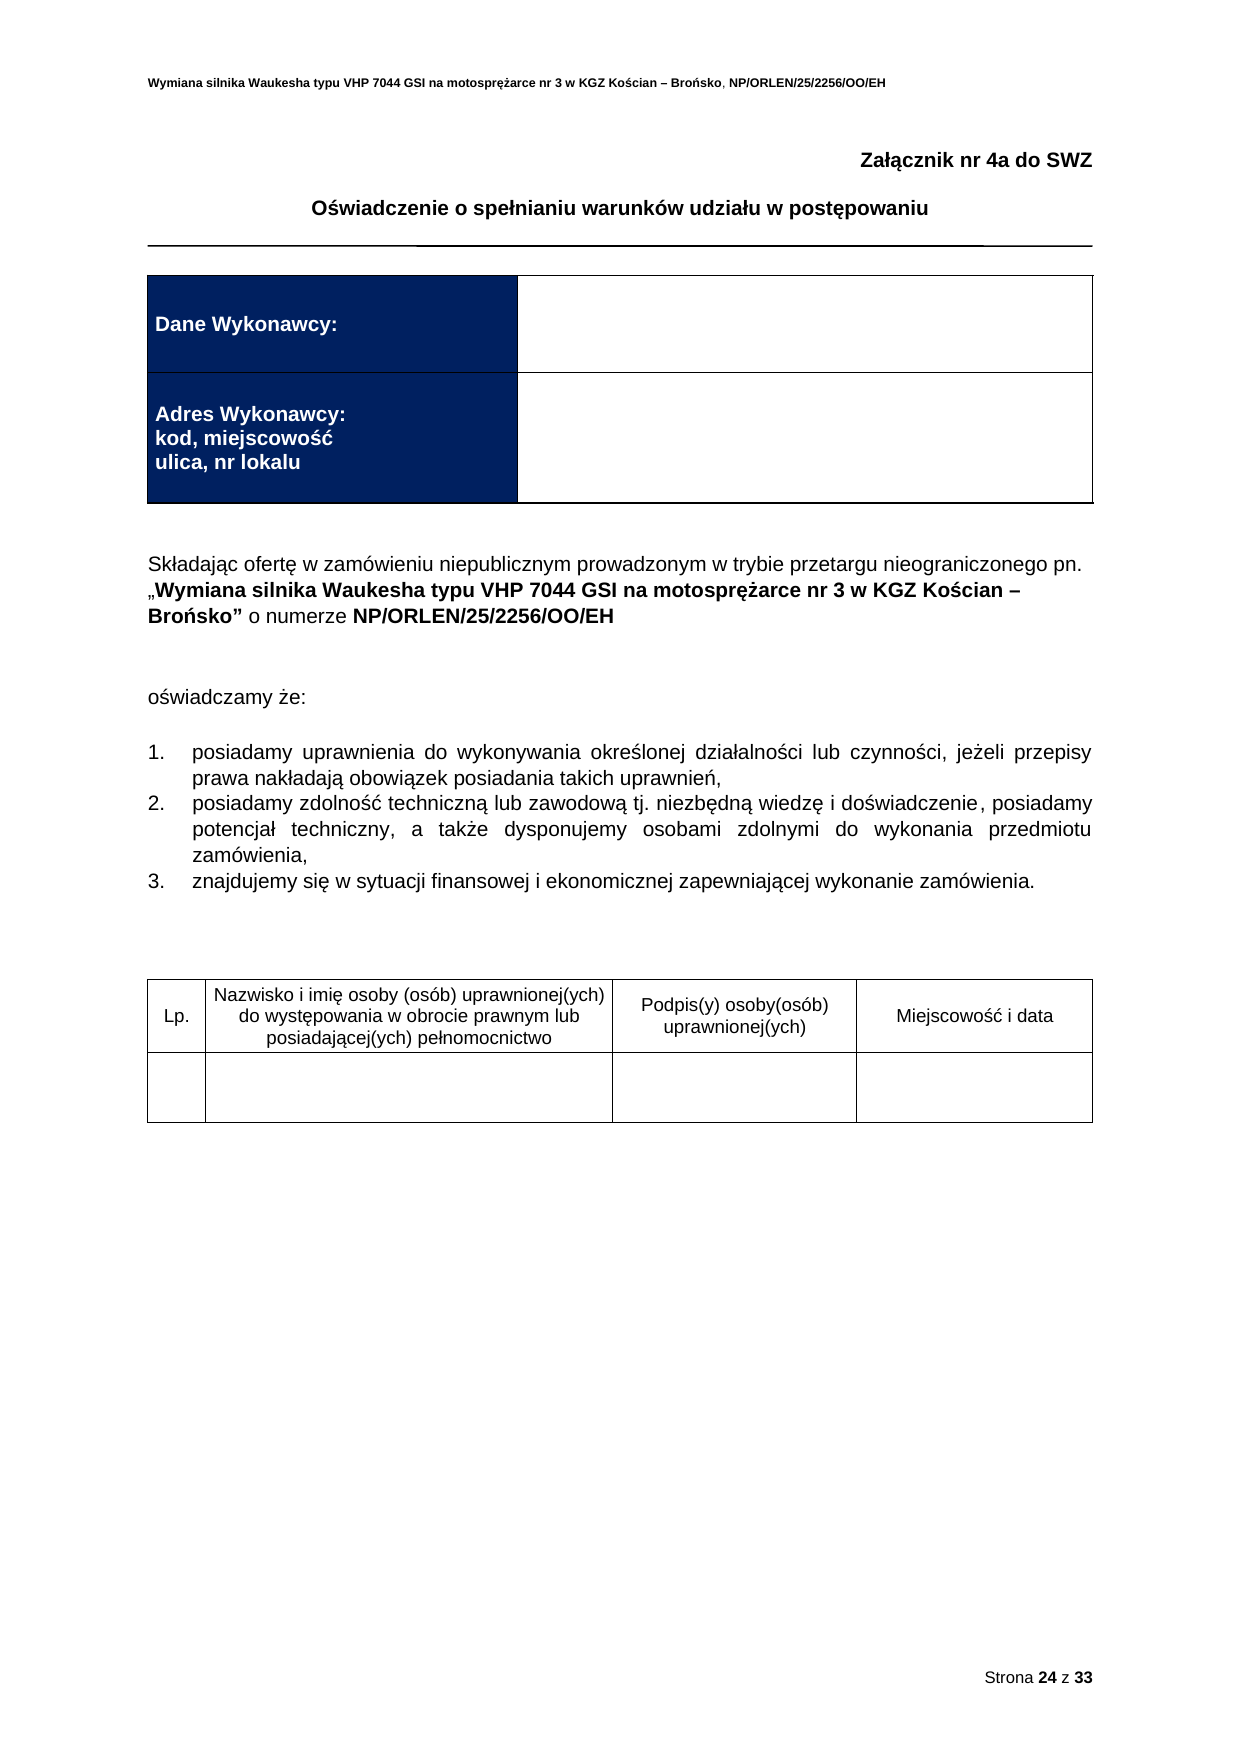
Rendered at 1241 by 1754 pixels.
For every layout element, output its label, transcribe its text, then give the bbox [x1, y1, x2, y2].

text oświadczamy że: [148, 684, 1093, 708]
table_header Nazwisko i imię osoby (osób) uprawnionej(ych) do występowania w obrocie prawnym lub posiadającej(ych) pełnomocnictwo [206, 980, 612, 1052]
table_header Miejscowość i data [857, 980, 1092, 1052]
table_header Dane Wykonawcy: [148, 276, 517, 371]
table_header Podpis(y) osoby(osób) uprawnionej(ych) [613, 980, 856, 1052]
table_cell [206, 1053, 612, 1122]
table_cell [148, 1053, 205, 1122]
list posiadamy zdolność techniczną lub zawodową tj. niezbędną wiedzę i doświadczenie, posiadamy potencjał techniczny, a także dysponujemy osobami zdolnymi do wykonania przedmiotu zamówienia, [148, 791, 1093, 867]
text Składając ofertę w zamówieniu niepublicznym prowadzonym w trybie przetargu nieograniczonego pn. „Wymiana silnika Waukesha typu VHP 7044 GSI na motosprężarce nr 3 w KGZ Kościan – Brońsko” o numerze NP/ORLEN/25/2256/OO/EH [148, 552, 1093, 628]
table_header Lp. [148, 980, 205, 1052]
text Oświadczenie o spełnianiu warunków udziału w postępowaniu [148, 196, 1093, 220]
table_cell [518, 373, 1092, 502]
list posiadamy uprawnienia do wykonywania określonej działalności lub czynności, jeżeli przepisy prawa nakładają obowiązek posiadania takich uprawnień, [148, 739, 1093, 789]
list znajdujemy się w sytuacji finansowej i ekonomicznej zapewniającej wykonanie zamówienia. [148, 869, 1093, 893]
table_cell Adres Wykonawcy: kod, miejscowość ulica, nr lokalu [148, 373, 517, 502]
table_cell [613, 1053, 856, 1122]
table_cell [857, 1053, 1092, 1122]
text Załącznik nr 4a do SWZ [148, 148, 1093, 172]
table_header [518, 276, 1092, 371]
